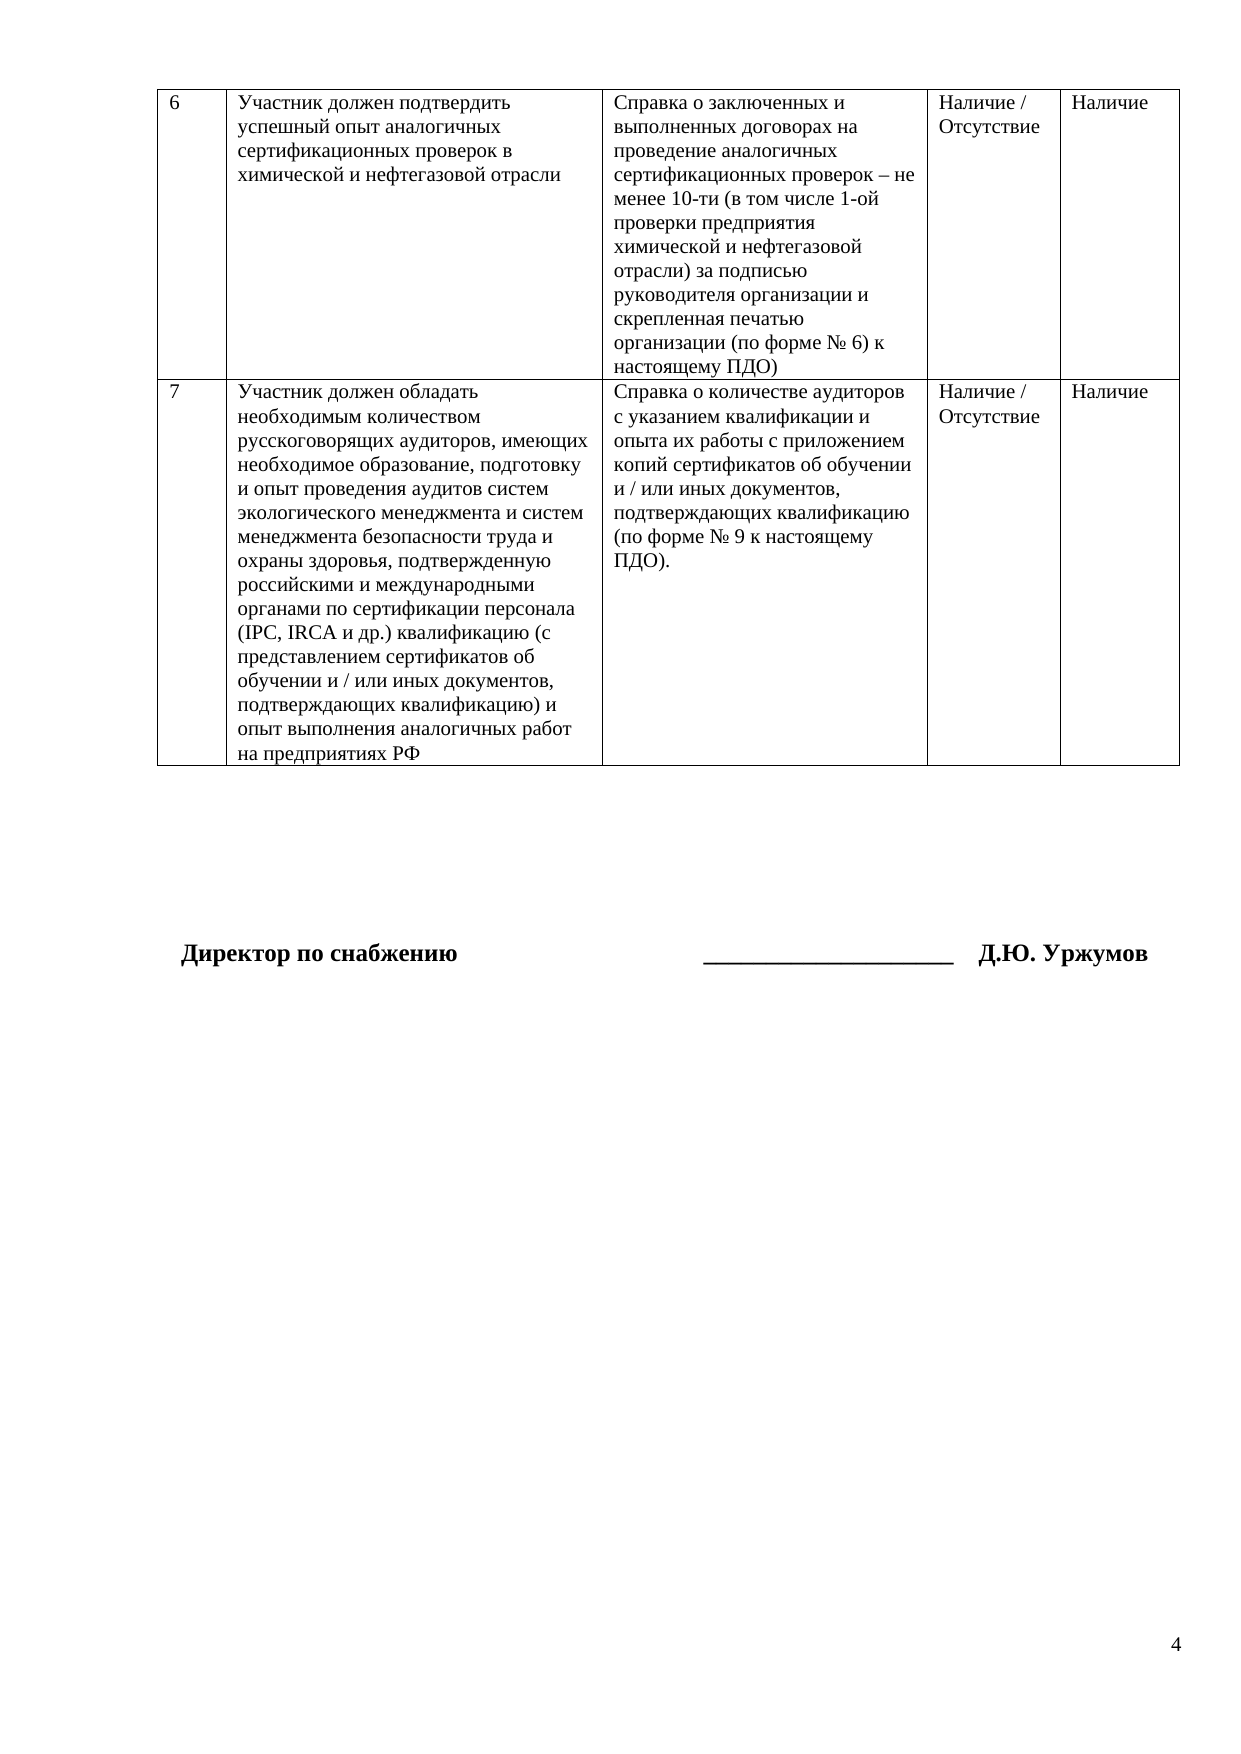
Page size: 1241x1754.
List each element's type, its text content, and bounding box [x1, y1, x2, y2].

text Директор по снабжению ____________________ Д.Ю. Уржумов [148, 938, 1181, 967]
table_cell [928, 90, 1060, 378]
table_cell Участник должен обладать необходимым количеством русскоговорящих аудиторов, имеющих необходимое образование, подготовку и опыт проведения аудитов систем экологического менеджмента и систем менеджмента безопасности труда и охраны здоровья, подтвержденную российскими и международными органами по сертификации персонала (IPC, IRCA и др.) квалификацию (с представлением сертификатов об обучении и / или иных документов, подтверждающих квалификацию) и опыт выполнения аналогичных работ на предприятиях РФ [227, 380, 602, 764]
table_cell Наличие [1061, 380, 1179, 764]
table_cell Справка о заключенных и выполненных договорах на проведение аналогичных сертификационных проверок – не менее 10-ти (в том числе 1-ой проверки предприятия химической и нефтегазовой отрасли) за подписью руководителя организации и скрепленная печатью организации (по форме № 6) к настоящему ПДО) [603, 90, 927, 378]
table_cell Участник должен подтвердить успешный опыт аналогичных сертификационных проверок в химической и нефтегазовой отрасли [227, 90, 602, 378]
table_cell Наличие / Отсутствие [928, 380, 1060, 764]
table_cell Наличие [1061, 90, 1179, 378]
table_cell 6 [158, 90, 226, 378]
table_cell 7 [158, 380, 226, 764]
table_cell Справка о количестве аудиторов с указанием квалификации и опыта их работы с приложением копий сертификатов об обучении и / или иных документов, подтверждающих квалификацию (по форме № 9 к настоящему ПДО). [603, 380, 927, 764]
